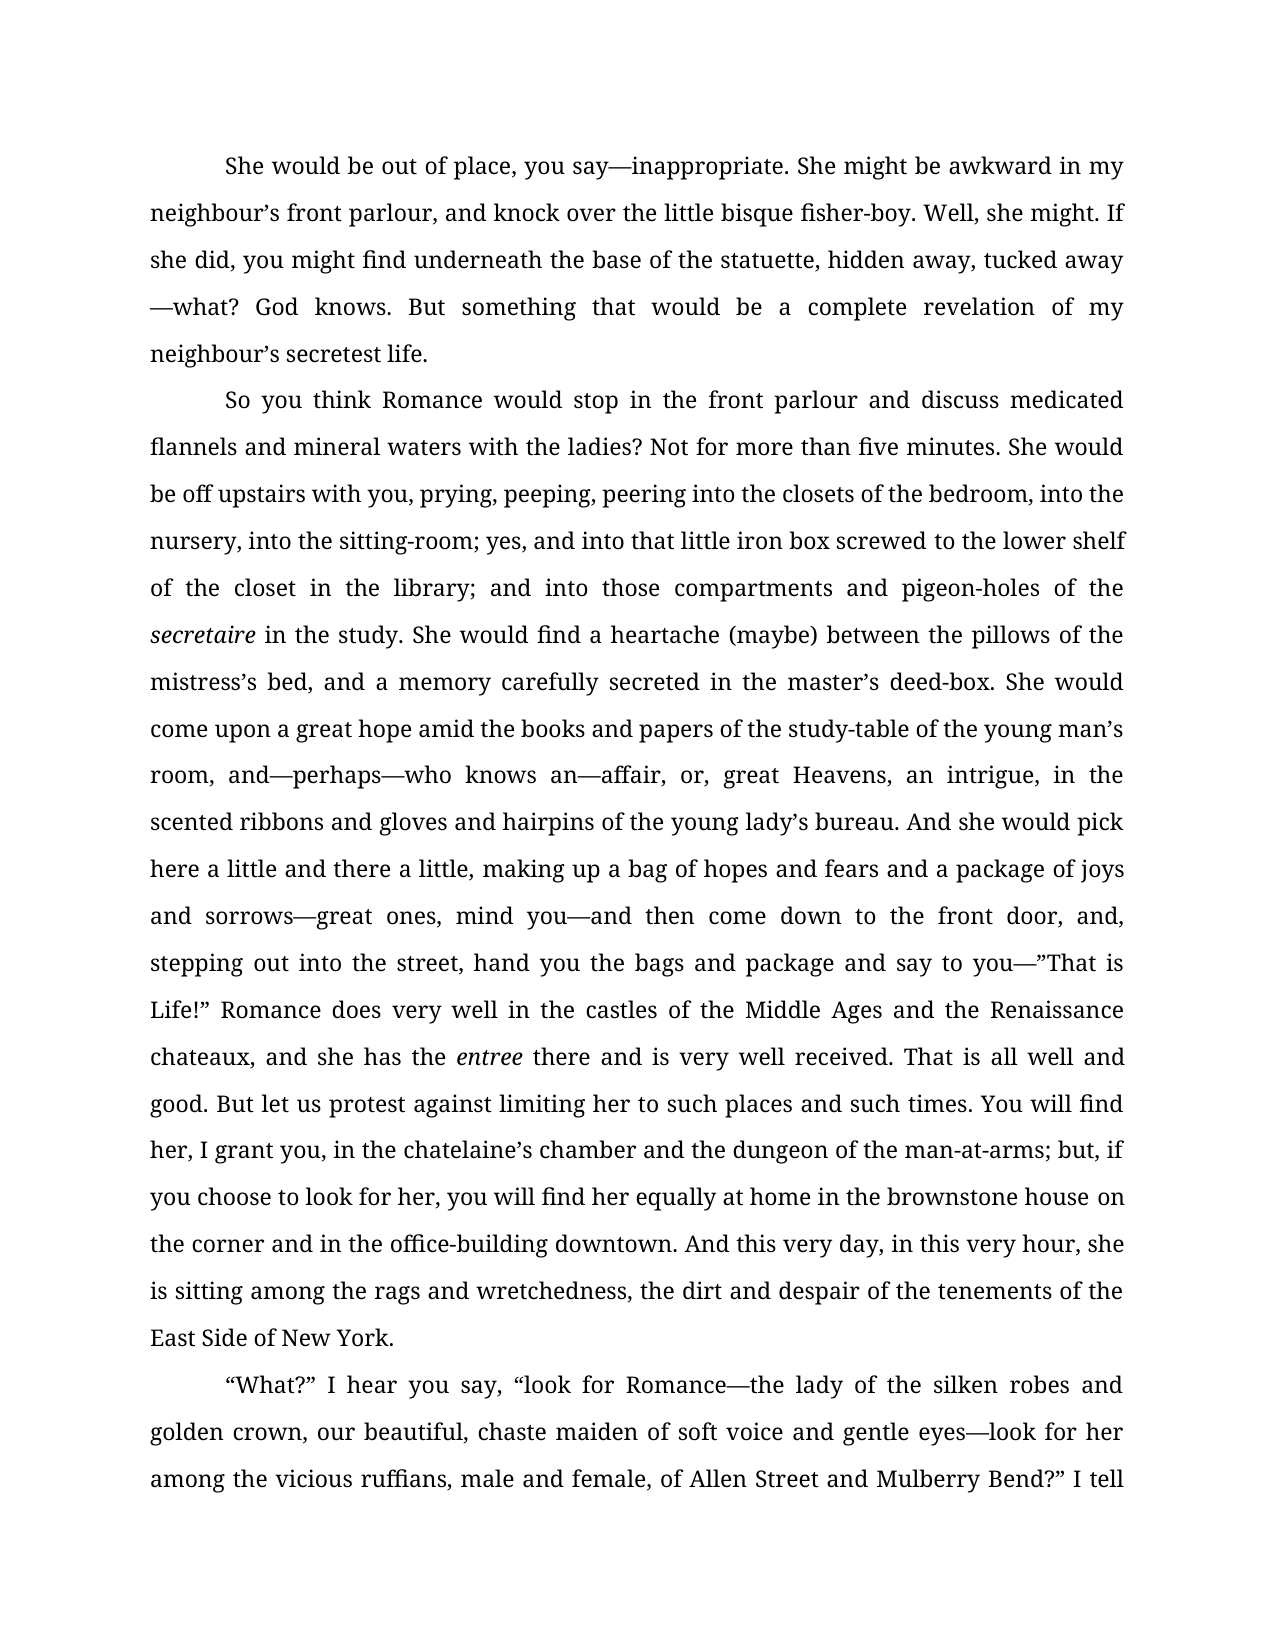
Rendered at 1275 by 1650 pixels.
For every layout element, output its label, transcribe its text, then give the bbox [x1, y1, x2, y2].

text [150, 1369, 1125, 1494]
text She would be out of place, you say—inappropriate. She might be awkward in my neighbour’s front parlour, and knock over the little bisque fisher-boy. Well, she might. If she did, you might find underneath the base of the statuette, hidden away, tucked away—what? God knows. But something that would be a complete revelation of my neighbour’s secretest life. [150, 150, 1125, 369]
text So you think Romance would stop in the front parlour and discuss medicated flannels and mineral waters with the ladies? Not for more than five minutes. She would be off upstairs with you, prying, peeping, peering into the closets of the bedroom, into the nursery, into the sitting-room; yes, and into that little iron box screwed to the lower shelf of the closet in the library; and into those compartments and pigeon-holes of the secretaire in the study. She would find a heartache (maybe) between the pillows of the mistress’s bed, and a memory carefully secreted in the master’s deed-box. She would come upon a great hope amid the books and papers of the study-table of the young man’s room, and—perhaps—who knows an—affair, or, great Heavens, an intrigue, in the scented ribbons and gloves and hairpins of the young lady’s bureau. And she would pick here a little and there a little, making up a bag of hopes and fears and a package of joys and sorrows—great ones, mind you—and then come down to the front door, and, stepping out into the street, hand you the bags and package and say to you—”That is Life!” Romance does very well in the castles of the Middle Ages and the Renaissance chateaux, and she has the entree there and is very well received. That is all well and good. But let us protest against limiting her to such places and such times. You will find her, I grant you, in the chatelaine’s chamber and the dungeon of the man-at-arms; but, if you choose to look for her, you will find her equally at home in the brownstone house on the corner and in the office-building downtown. And this very day, in this very hour, she is sitting among the rags and wretchedness, the dirt and despair of the tenements of the East Side of New York. [150, 384, 1125, 1353]
